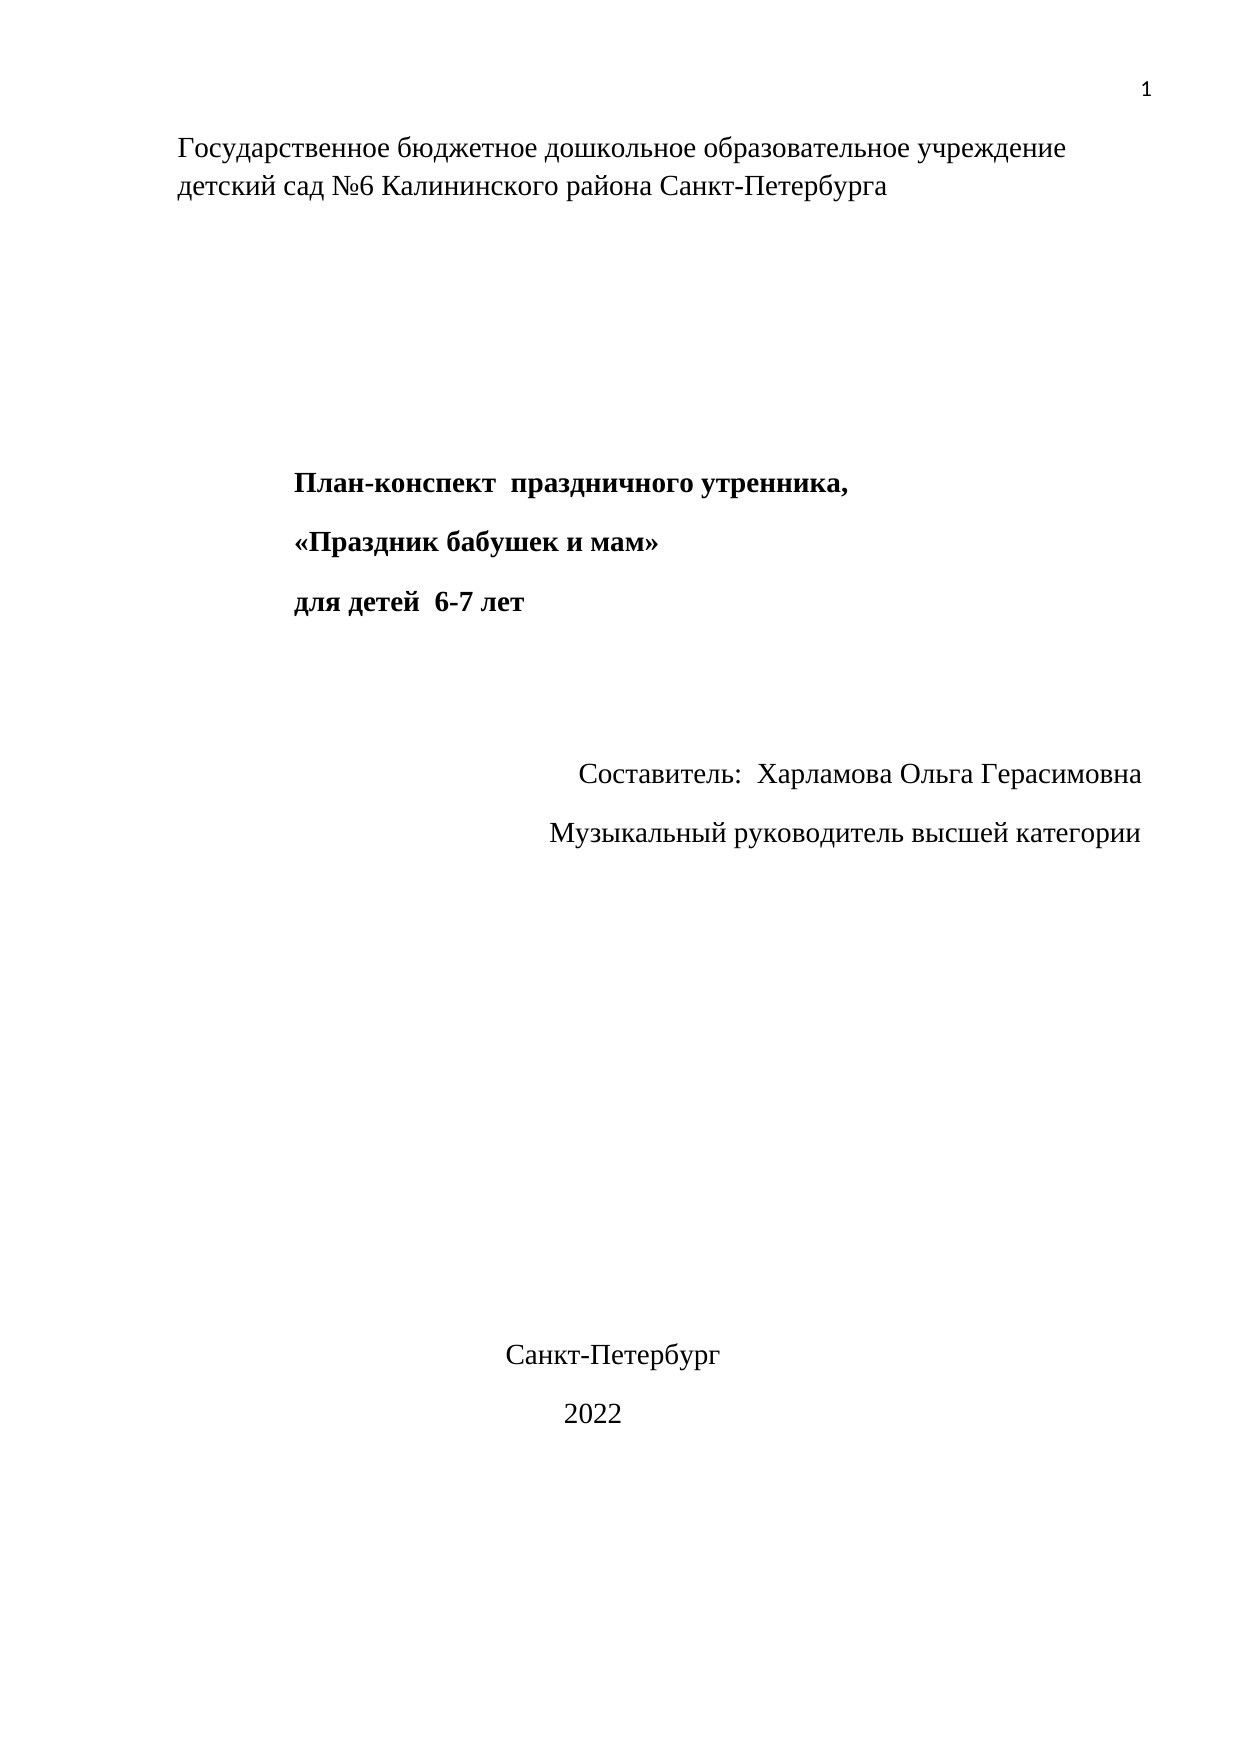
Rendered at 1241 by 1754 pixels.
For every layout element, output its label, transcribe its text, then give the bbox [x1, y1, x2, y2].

text Государственное бюджетное дошкольное образовательное учреждение детский сад №6 Калининского района Санкт-Петербурга [177, 130, 1152, 202]
text «Праздник бабушек и мам» [177, 524, 1152, 558]
text Санкт-Петербург [177, 1337, 1152, 1370]
text 2022 [177, 1396, 1152, 1430]
text Составитель: Харламова Ольга Герасимовна [177, 756, 1152, 789]
text для детей 6-7 лет [177, 584, 1152, 617]
text Музыкальный руководитель высшей категории [177, 815, 1152, 849]
text План-конспект праздничного утренника, [177, 465, 1152, 499]
